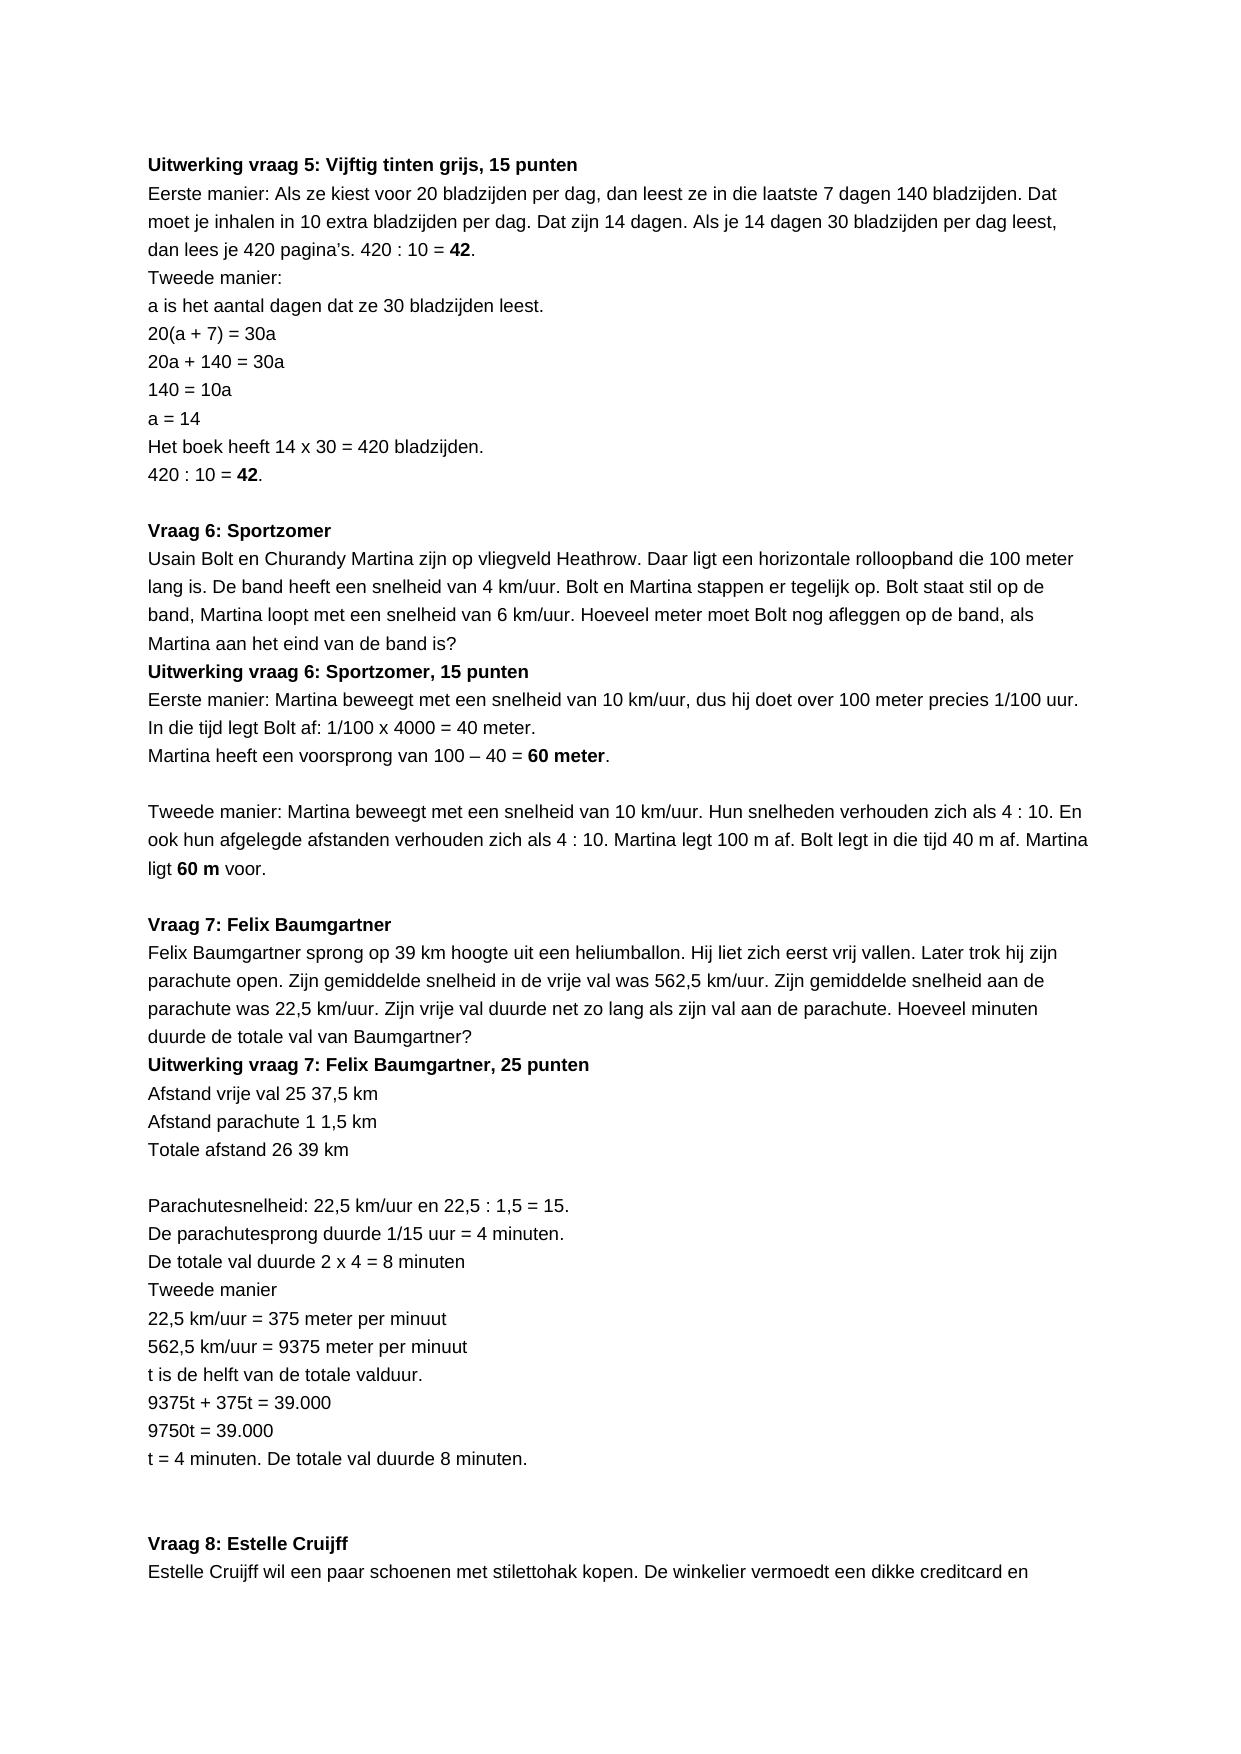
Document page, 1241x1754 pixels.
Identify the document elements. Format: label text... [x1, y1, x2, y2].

text Uitwerking vraag 7: Felix Baumgartner, 25 punten Afstand vrije val 25 37,5 km Afstand parachute 1 1,5 km Totale afstand 26 39 km Parachutesnelheid: 22,5 km/uur en 22,5 : 1,5 = 15. De parachutesprong duurde 1/15 uur = 4 minuten. De totale val duurde 2 x 4 = 8 minuten [148, 1048, 1093, 1273]
text Vraag 7: Felix Baumgartner Felix Baumgartner sprong op 39 km hoogte uit een heliumballon. Hij liet zich eerst vrij vallen. Later trok hij zijn parachute open. Zijn gemiddelde snelheid in de vrije val was 562,5 km/uur. Zijn gemiddelde snelheid aan de parachute was 22,5 km/uur. Zijn vrije val duurde net zo lang als zijn val aan de parachute. Hoeveel minuten duurde de totale val van Baumgartner? [148, 879, 1093, 1048]
text Vraag 6: Sportzomer Usain Bolt en Churandy Martina zijn op vliegveld Heathrow. Daar ligt een horizontale rolloopband die 100 meter lang is. De band heeft een snelheid van 4 km/uur. Bolt en Martina stappen er tegelijk op. Bolt staat stil op de band, Martina loopt met een snelheid van 6 km/uur. Hoeveel meter moet Bolt nog afleggen op de band, als Martina aan het eind van de band is? [148, 485, 1093, 654]
text Uitwerking vraag 6: Sportzomer, 15 punten Eerste manier: Martina beweegt met een snelheid van 10 km/uur, dus hij doet over 100 meter precies 1/100 uur. In die tijd legt Bolt af: 1/100 x 4000 = 40 meter. Martina heeft een voorsprong van 100 – 40 = 60 meter. Tweede manier: Martina beweegt met een snelheid van 10 km/uur. Hun snelheden verhouden zich als 4 : 10. En ook hun afgelegde afstanden verhouden zich als 4 : 10. Martina legt 100 m af. Bolt legt in die tijd 40 m af. Martina ligt 60 m voor. [148, 654, 1093, 879]
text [148, 1273, 1093, 1582]
text Uitwerking vraag 5: Vijftig tinten grijs, 15 punten Eerste manier: Als ze kiest voor 20 bladzijden per dag, dan leest ze in die laatste 7 dagen 140 bladzijden. Dat moet je inhalen in 10 extra bladzijden per dag. Dat zijn 14 dagen. Als je 14 dagen 30 bladzijden per dag leest, dan lees je 420 pagina’s. 420 : 10 = 42. [148, 148, 1093, 260]
text Tweede manier: a is het aantal dagen dat ze 30 bladzijden leest. 20(a + 7) = 30a 20a + 140 = 30a 140 = 10a a = 14 Het boek heeft 14 x 30 = 420 bladzijden. 420 : 10 = 42. [148, 260, 1093, 485]
